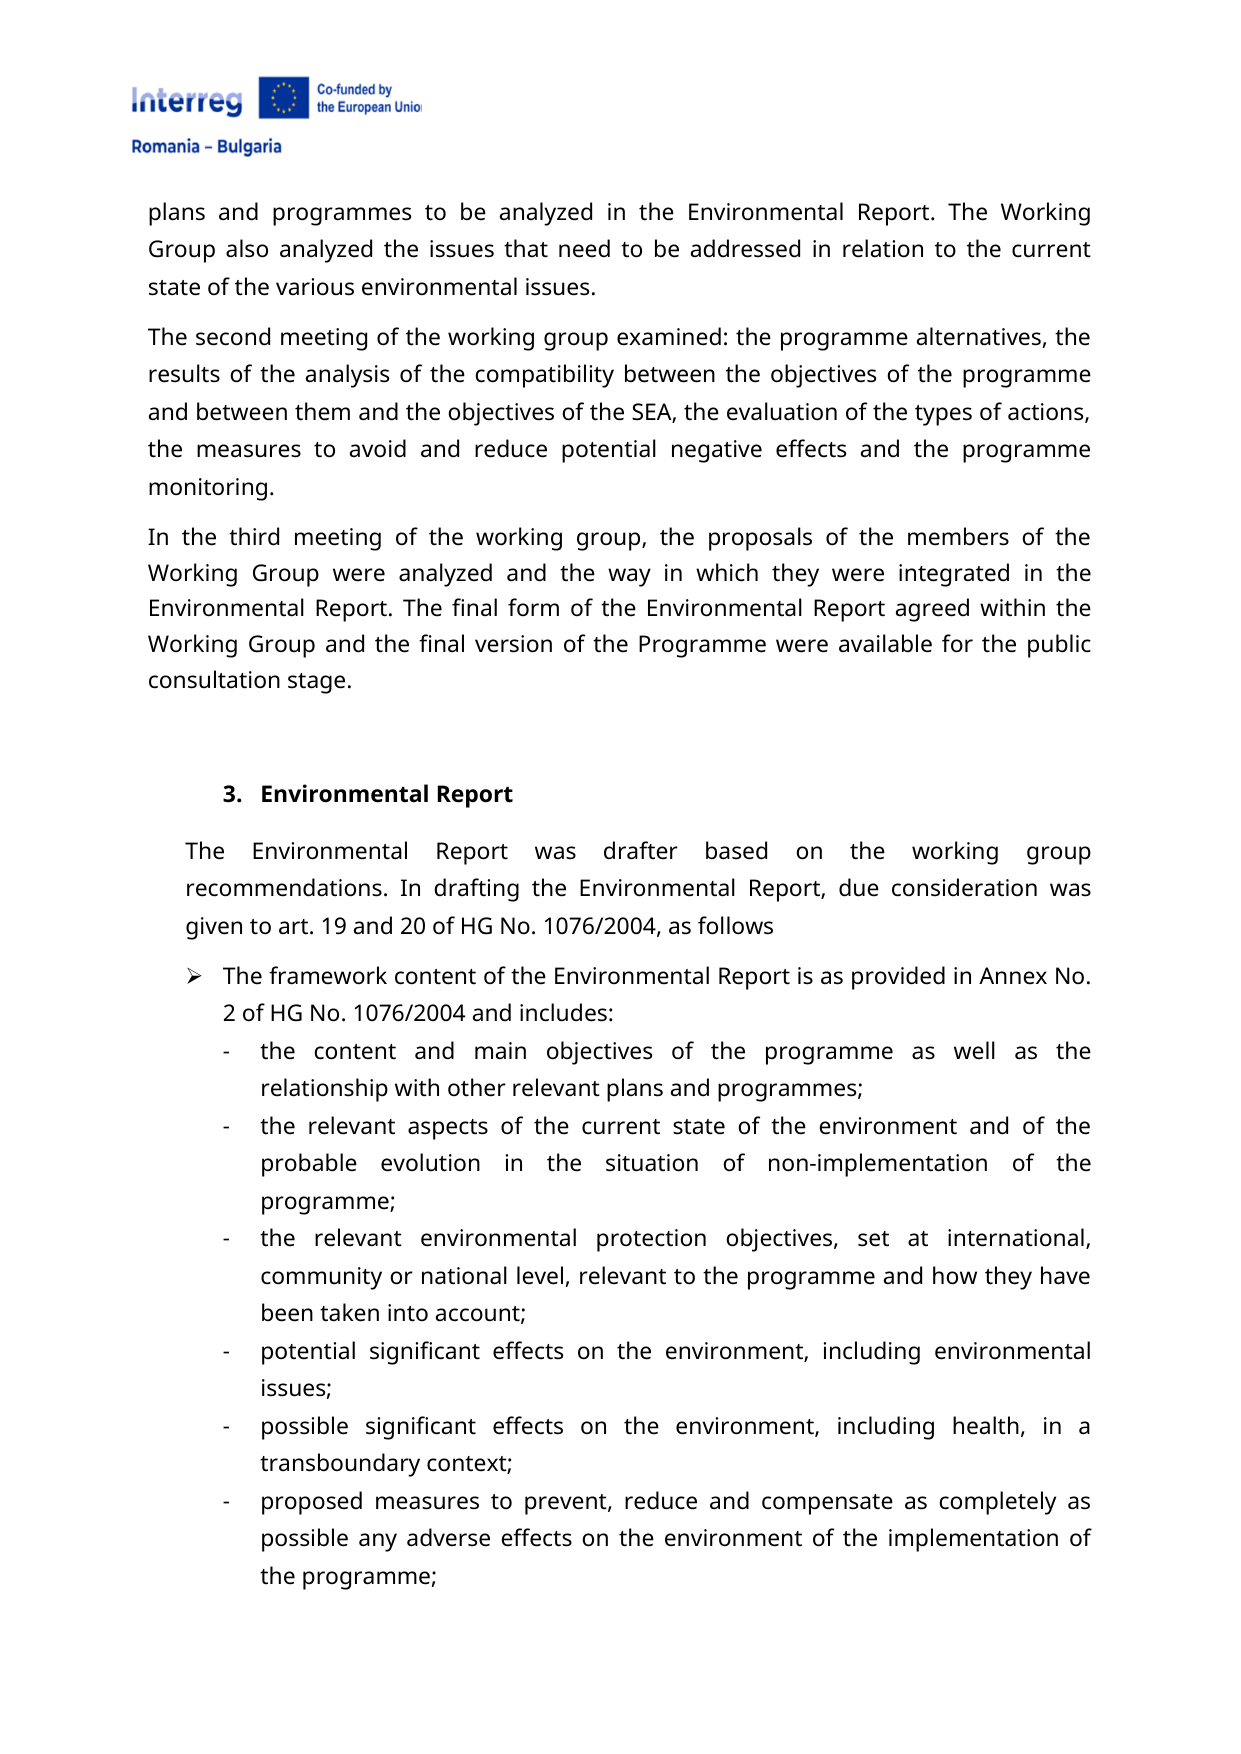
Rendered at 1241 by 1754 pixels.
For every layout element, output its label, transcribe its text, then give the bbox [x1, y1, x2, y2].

text The second meeting of the working group examined: the programme alternatives, the results of the analysis of the compatibility between the objectives of the programme and between them and the objectives of the SEA, the evaluation of the types of actions, the measures to avoid and reduce potential negative effects and the programme monitoring. [148, 321, 1092, 502]
text The Environmental Report was drafter based on the working group recommendations. In drafting the Environmental Report, due consideration was given to art. 19 and 20 of HG No. 1076/2004, as follows [185, 834, 1092, 941]
list Environmental Report [223, 778, 1092, 809]
list the relevant environmental protection objectives, set at international, community or national level, relevant to the programme and how they have been taken into account; [223, 1222, 1092, 1328]
list potential significant effects on the environment, including environmental issues; [223, 1334, 1092, 1403]
text In the third meeting of the working group, the proposals of the members of the Working Group were analyzed and the way in which they were integrated in the Environmental Report. The final form of the Environmental Report agreed within the Working Group and the final version of the Programme were available for the public consultation stage. [148, 521, 1092, 696]
list proposed measures to prevent, reduce and compensate as completely as possible any adverse effects on the environment of the implementation of the programme; [223, 1484, 1092, 1591]
picture [130, 73, 422, 165]
list the relevant aspects of the current state of the environment and of the probable evolution in the situation of non-implementation of the programme; [223, 1109, 1092, 1216]
list The framework content of the Environmental Report is as provided in Annex No. 2 of HG No. 1076/2004 and includes: [185, 959, 1092, 1028]
list the content and main objectives of the programme as well as the relationship with other relevant plans and programmes; [223, 1034, 1092, 1103]
list possible significant effects on the environment, including health, in a transboundary context; [223, 1409, 1092, 1478]
